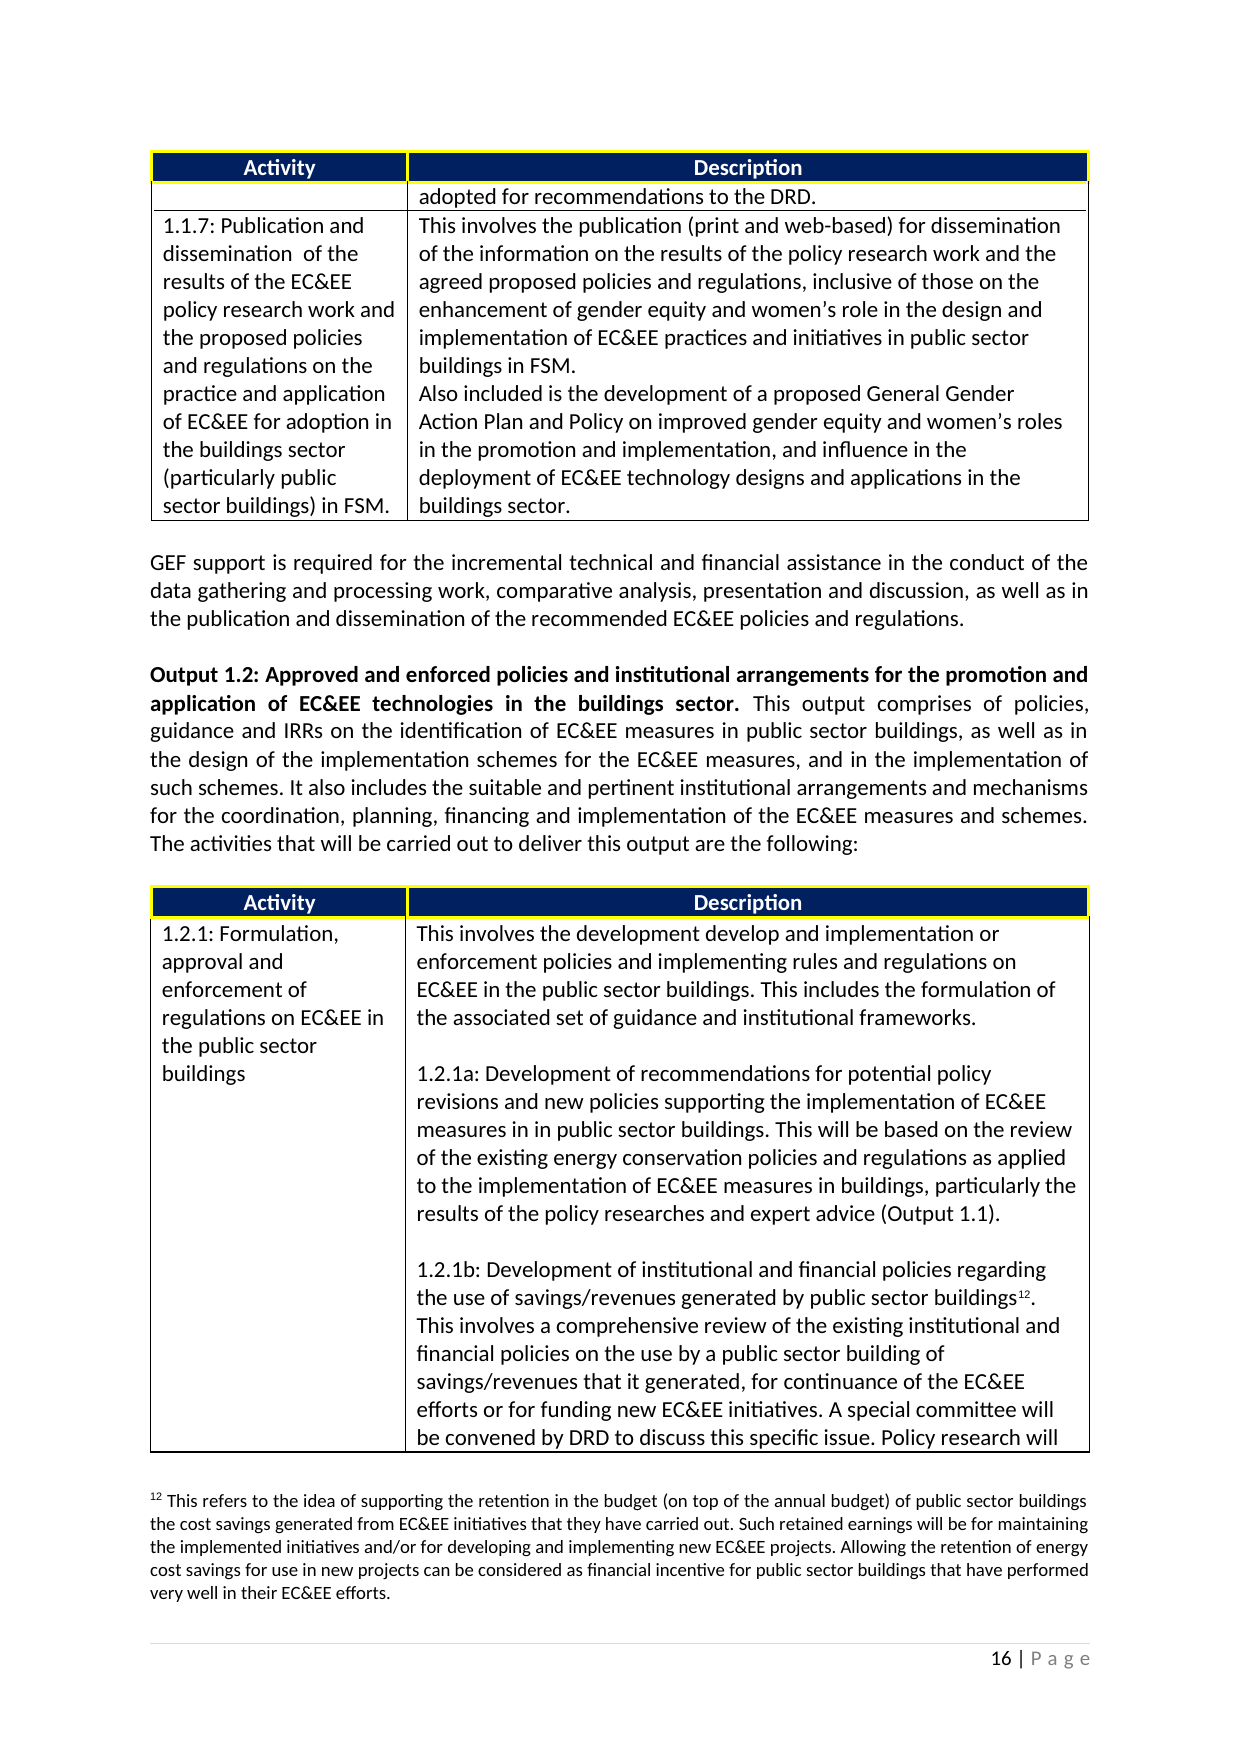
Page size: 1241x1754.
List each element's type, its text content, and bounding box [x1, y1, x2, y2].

table_cell This involves the publication (print and web-based) for dissemination of the information on the results of the policy research work and the agreed proposed policies and regulations, inclusive of those on the enhancement of gender equity and women’s role in the design and implementation of EC&EE practices and initiatives in public sector buildings in FSM. Also included is the development of a proposed General Gender Action Plan and Policy on improved gender equity and women’s roles in the promotion and implementation, and influence in the deployment of EC&EE technology designs and applications in the buildings sector. [408, 210, 1088, 519]
table_header Activity [153, 888, 406, 916]
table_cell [408, 181, 1088, 210]
table_cell 1.1.7: Publication and dissemination of the results of the EC&EE policy research work and the proposed policies and regulations on the practice and application of EC&EE for adoption in the buildings sector (particularly public sector buildings) in FSM. [152, 210, 407, 519]
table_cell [406, 919, 1089, 1451]
text GEF support is required for the incremental technical and financial assistance in the conduct of the data gathering and processing work, comparative analysis, presentation and discussion, as well as in the publication and dissemination of the recommended EC&EE policies and regulations. [150, 548, 1090, 633]
text Output 1.2: Approved and enforced policies and institutional arrangements for the promotion and application of EC&EE technologies in the buildings sector. This output comprises of policies, guidance and IRRs on the identification of EC&EE measures in public sector buildings, as well as in the design of the implementation schemes for the EC&EE measures, and in the implementation of such schemes. It also includes the suitable and pertinent institutional arrangements and mechanisms for the coordination, planning, financing and implementation of the EC&EE measures and schemes. The activities that will be carried out to deliver this output are the following: [150, 661, 1090, 857]
table_header Activity [153, 153, 406, 181]
table_header Description [409, 153, 1087, 181]
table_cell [151, 919, 405, 1451]
table_header Description [409, 888, 1087, 916]
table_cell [152, 181, 407, 210]
